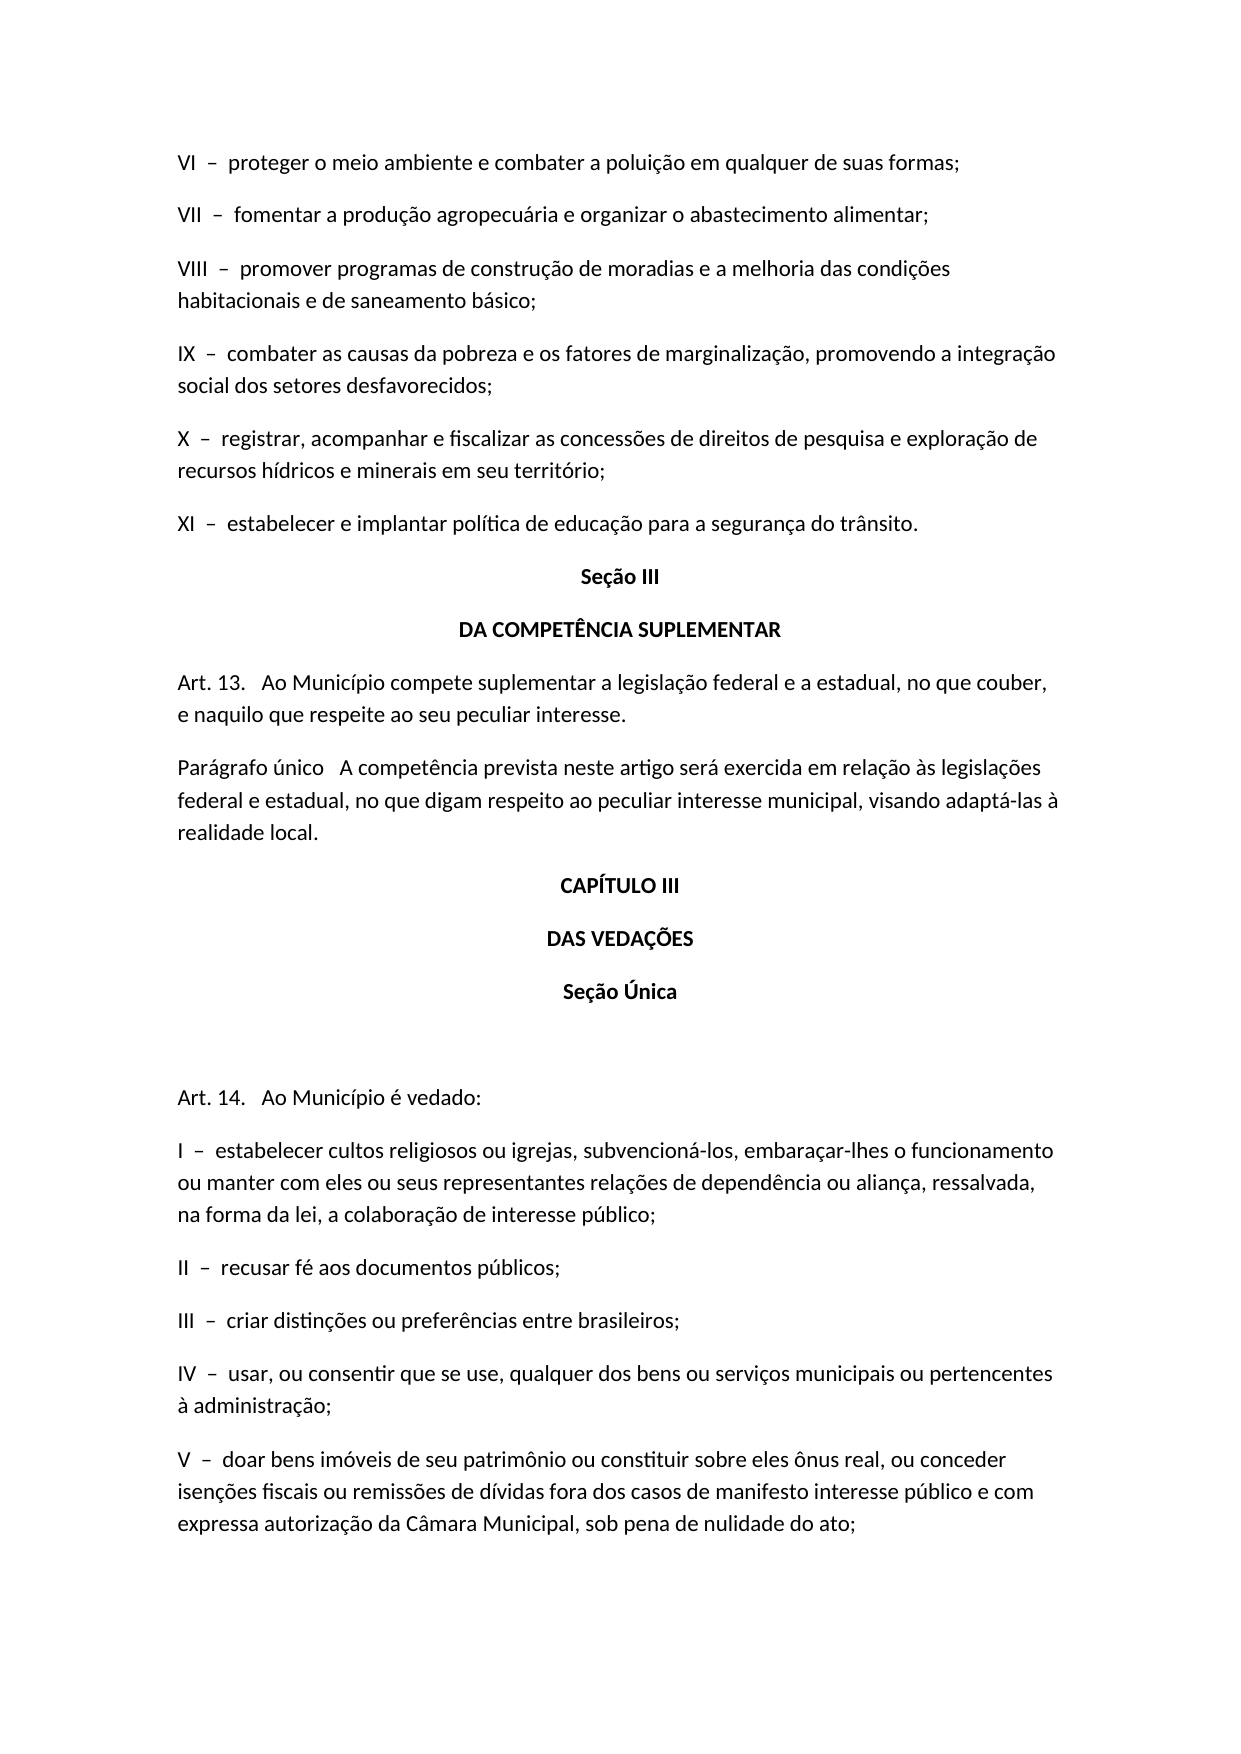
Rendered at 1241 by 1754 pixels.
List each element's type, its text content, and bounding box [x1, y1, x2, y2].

text I – estabelecer cultos religiosos ou igrejas, subvencioná-los, embaraçar-lhes o funcionamento ou manter com eles ou seus representantes relações de dependência ou aliança, ressalvada, na forma da lei, a colaboração de interesse público; [177, 1136, 1063, 1228]
text X – registrar, acompanhar e fiscalizar as concessões de direitos de pesquisa e exploração de recursos hídricos e minerais em seu território; [177, 424, 1063, 484]
text Seção Única [177, 977, 1063, 1005]
text Seção III [177, 562, 1063, 590]
text VII – fomentar a produção agropecuária e organizar o abastecimento alimentar; [177, 201, 1063, 229]
text CAPÍTULO III [177, 871, 1063, 899]
text Art. 13. Ao Município compete suplementar a legislação federal e a estadual, no que couber, e naquilo que respeite ao seu peculiar interesse. [177, 668, 1063, 728]
text II – recusar fé aos documentos públicos; [177, 1253, 1063, 1281]
text DA COMPETÊNCIA SUPLEMENTAR [177, 615, 1063, 643]
text V – doar bens imóveis de seu patrimônio ou constituir sobre eles ônus real, ou conceder isenções fiscais ou remissões de dívidas fora dos casos de manifesto interesse público e com expressa autorização da Câmara Municipal, sob pena de nulidade do ato; [177, 1445, 1063, 1537]
text VI – proteger o meio ambiente e combater a poluição em qualquer de suas formas; [177, 148, 1063, 176]
text XI – estabelecer e implantar política de educação para a segurança do trânsito. [177, 509, 1063, 537]
text DAS VEDAÇÕES [177, 924, 1063, 952]
text IV – usar, ou consentir que se use, qualquer dos bens ou serviços municipais ou pertencentes à administração; [177, 1359, 1063, 1420]
text III – criar distinções ou preferências entre brasileiros; [177, 1306, 1063, 1334]
text VIII – promover programas de construção de moradias e a melhoria das condições habitacionais e de saneamento básico; [177, 254, 1063, 314]
text IX – combater as causas da pobreza e os fatores de marginalização, promovendo a integração social dos setores desfavorecidos; [177, 339, 1063, 399]
text Parágrafo único A competência prevista neste artigo será exercida em relação às legislações federal e estadual, no que digam respeito ao peculiar interesse municipal, visando adaptá-las à realidade local. [177, 753, 1063, 846]
text Art. 14. Ao Município é vedado: [177, 1083, 1063, 1111]
